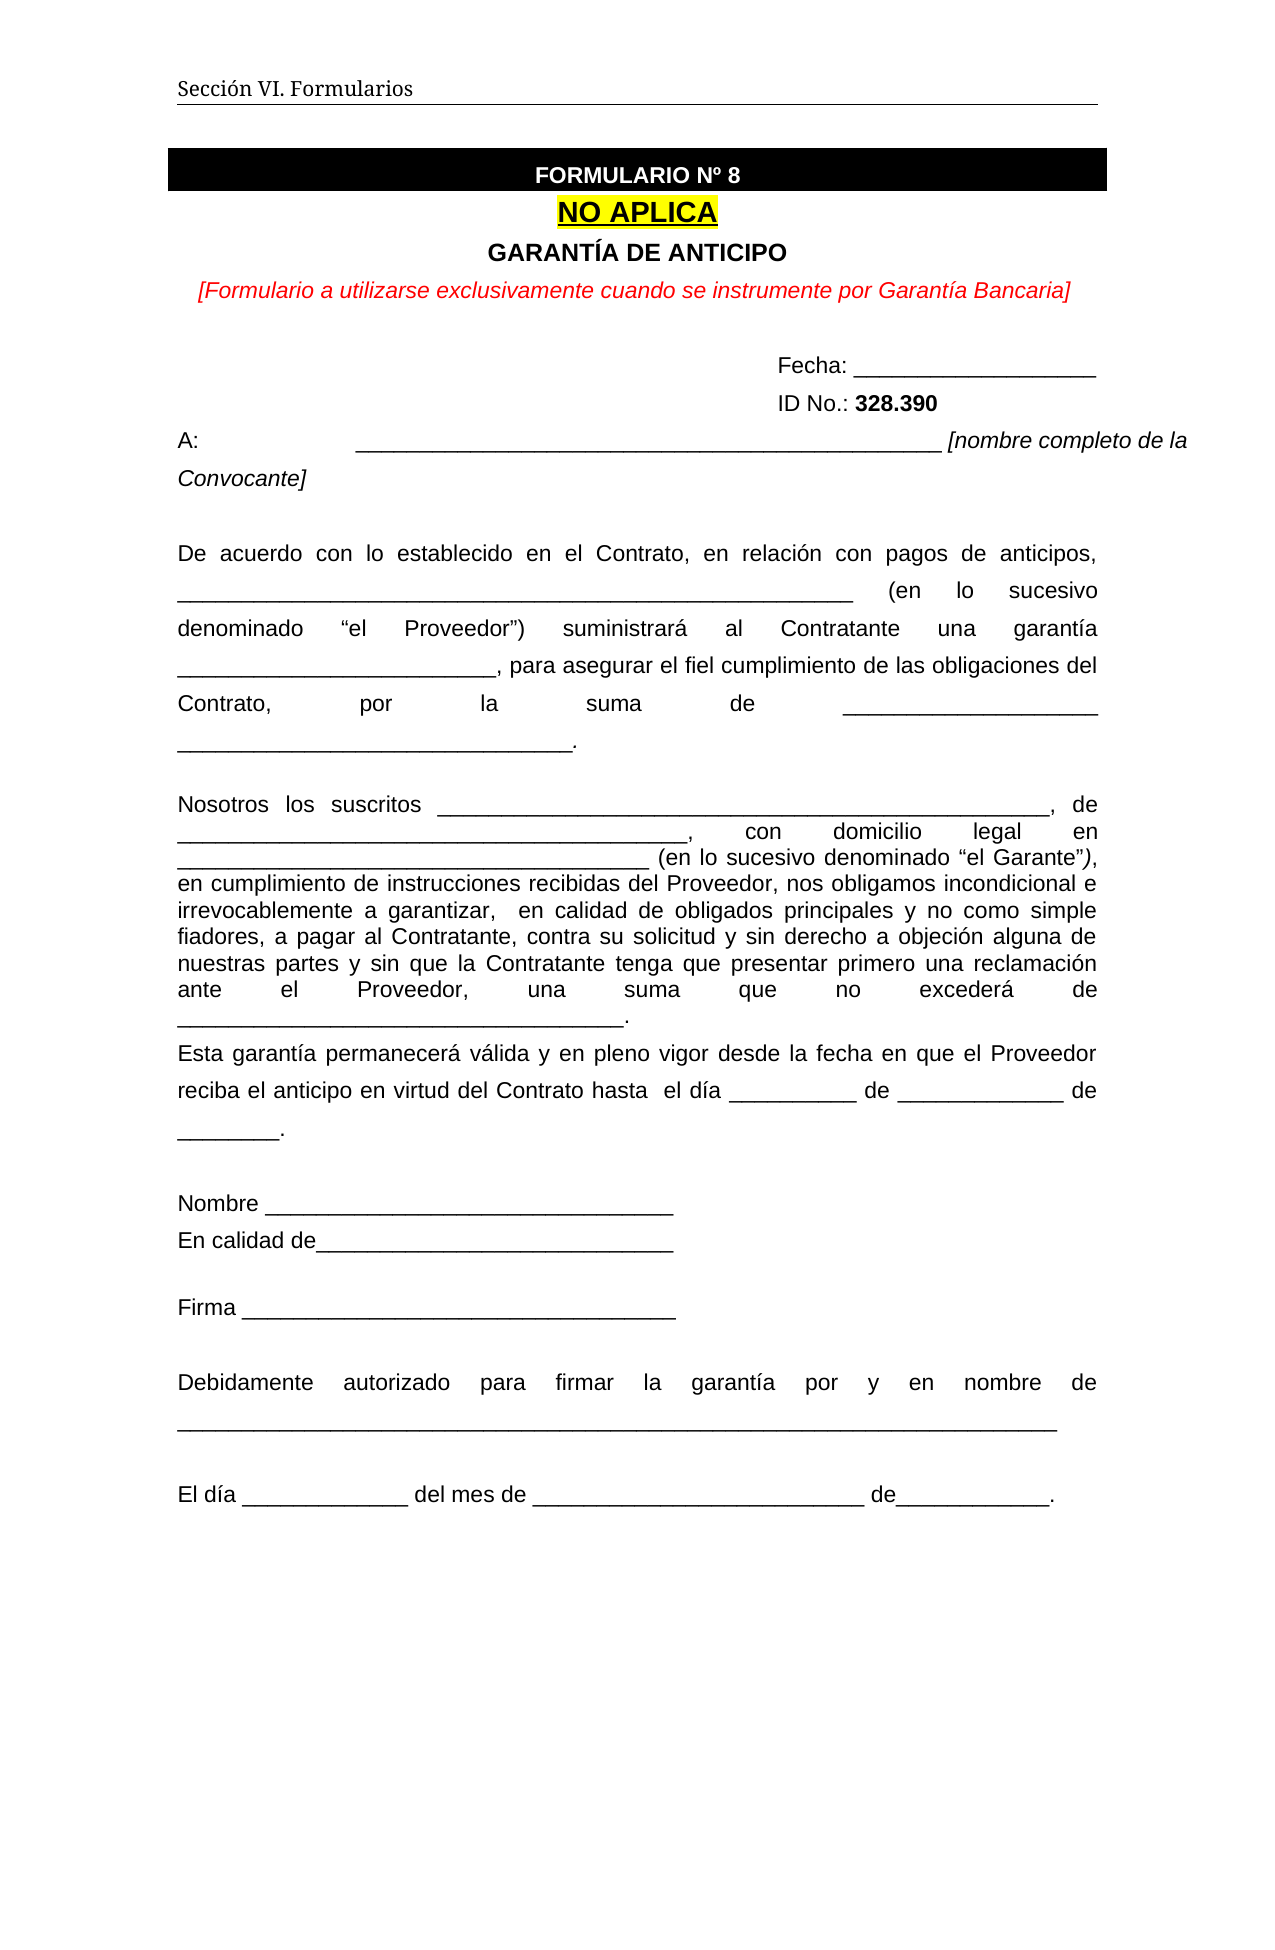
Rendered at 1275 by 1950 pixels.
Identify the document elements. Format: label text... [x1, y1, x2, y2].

text FORMULARIO Nº 8 [169, 149, 1106, 190]
text De acuerdo con lo establecido en el Contrato, en relación con pagos de anticipos, _____________________________________________________ (en lo sucesivo denominado “el Proveedor”) suministrará al Contratante una garantía _________________________, para asegurar el fiel cumplimiento de las obligaciones del Contrato, por la suma de ____________________ _______________________________. [177, 529, 1098, 754]
text Nombre ________________________________ [177, 1178, 1098, 1216]
text ID No.: 328.390 [777, 379, 1098, 416]
text Debidamente autorizado para firmar la garantía por y en nombre de _____________________________________________________________________ [177, 1357, 1098, 1432]
text En calidad de____________________________ [177, 1216, 1098, 1253]
text Firma __________________________________ [177, 1282, 1098, 1320]
text El día _____________ del mes de __________________________ de____________. [177, 1470, 1098, 1507]
text [Formulario a utilizarse exclusivamente cuando se instrumente por Garantía Bancaria] [177, 266, 1098, 304]
text Fecha: ___________________ [702, 341, 1098, 379]
text NO APLICA [177, 191, 1098, 229]
text Esta garantía permanecerá válida y en pleno vigor desde la fecha en que el Proveedor reciba el anticipo en virtud del Contrato hasta el día __________ de _____________ de ________. [177, 1028, 1098, 1141]
text GARANTÍA DE ANTICIPO [177, 229, 1098, 266]
text Nosotros los suscritos ________________________________________________, de ________________________________________, con domicilio legal en _____________________________________ (en lo sucesivo denominado “el Garante”), en cumplimiento de instrucciones recibidas del Proveedor, nos obligamos incondicional e irrevocablemente a garantizar, en calidad de obligados principales y no como simple fiadores, a pagar al Contratante, contra su solicitud y sin derecho a objeción alguna de nuestras partes y sin que la Contratante tenga que presentar primero una reclamación ante el Proveedor, una suma que no excederá de ___________________________________. [177, 791, 1098, 1028]
text A: ______________________________________________ [nombre completo de la Convocante] [177, 416, 1098, 491]
